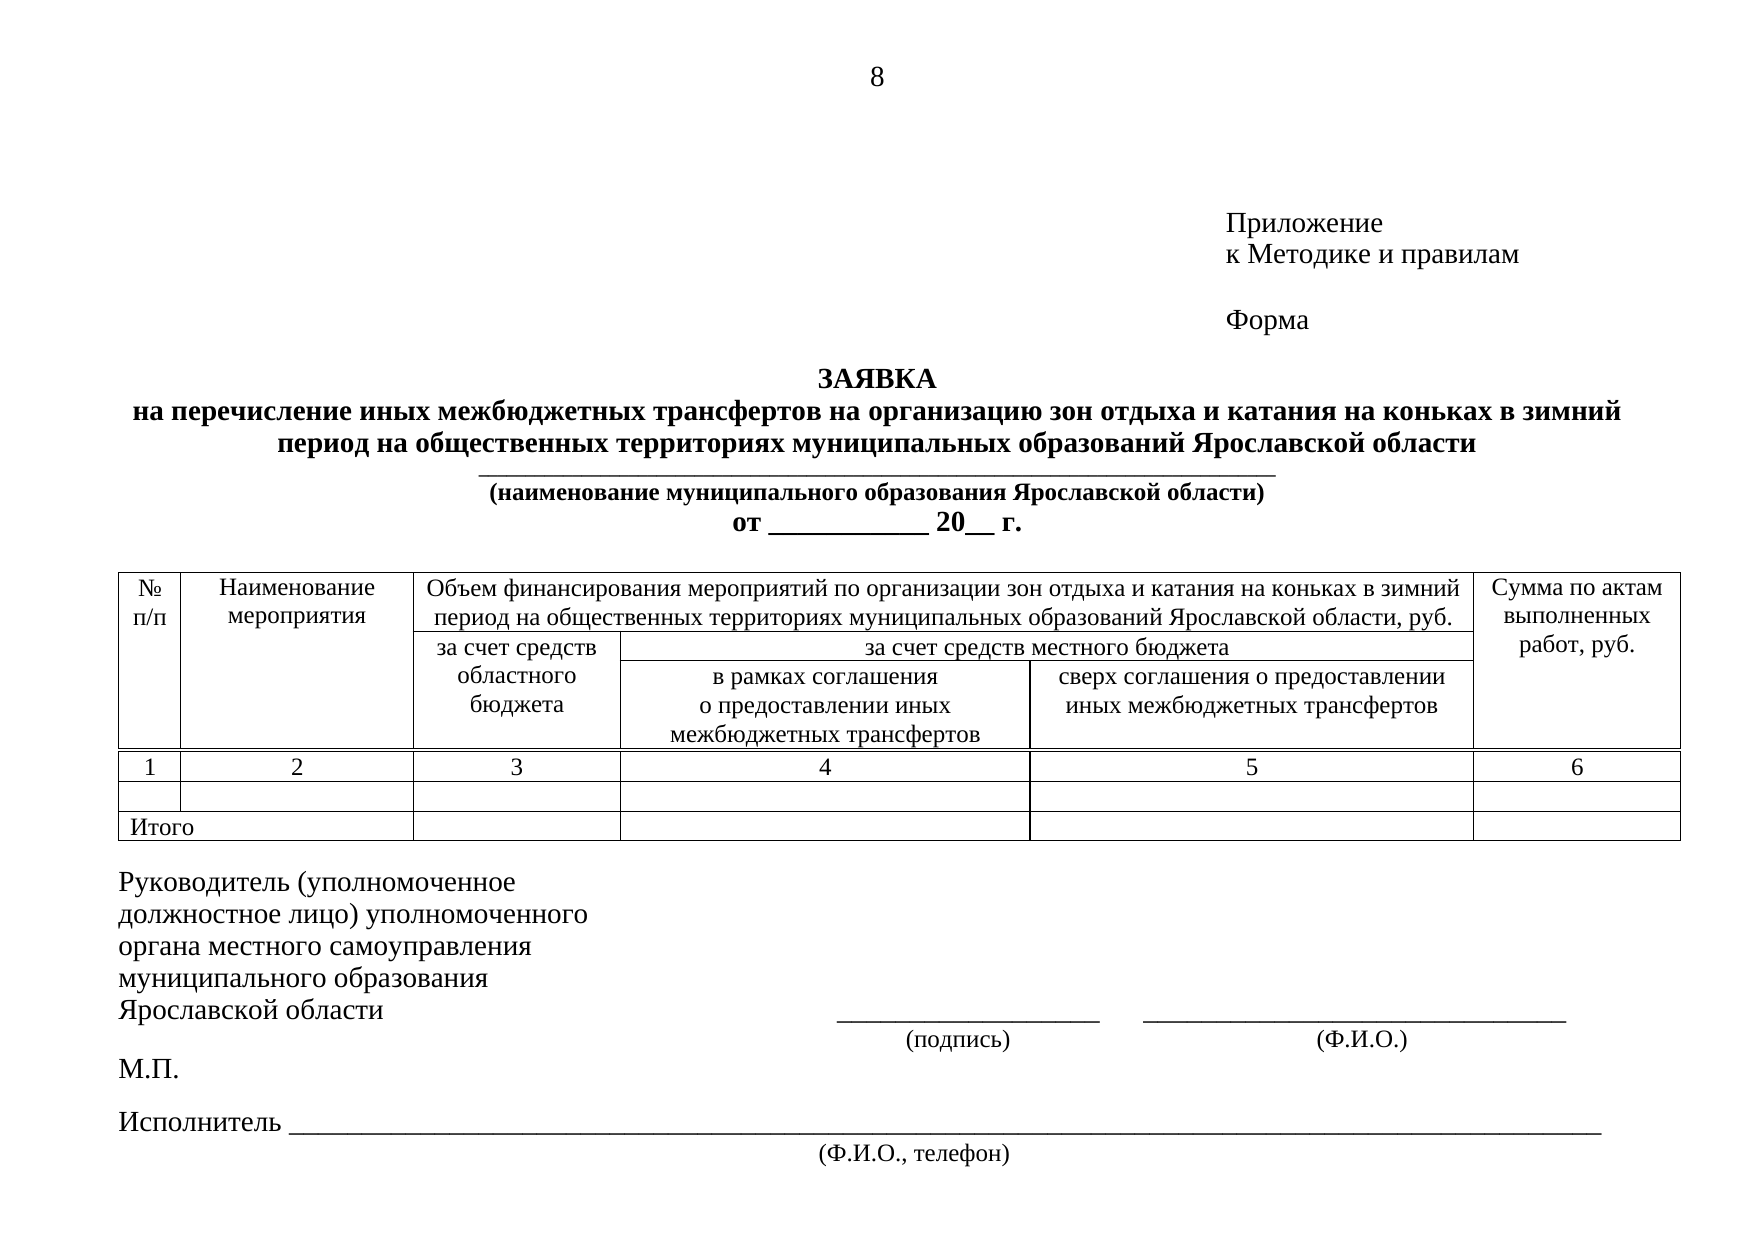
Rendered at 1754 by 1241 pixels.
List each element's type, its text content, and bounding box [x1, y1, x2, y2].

table_cell [1474, 812, 1680, 840]
table_header 1 [119, 752, 180, 781]
text Руководитель (уполномоченное должностное лицо) уполномоченного органа местного самоуправления [118, 866, 1636, 962]
text М.П. [118, 1053, 1614, 1084]
table_cell [181, 782, 413, 811]
table_header Наименование мероприятия [181, 573, 413, 748]
table_header 6 [1474, 752, 1680, 781]
table_cell за счет средств областного бюджета [414, 632, 620, 748]
text (наименование муниципального образования Ярославской области) [118, 479, 1636, 506]
table_header Сумма по актам выполненных работ, руб. [1474, 573, 1680, 748]
table_cell за счет средств местного бюджета [621, 632, 1473, 660]
text _____________________________________________________________________________________ [118, 458, 1636, 479]
table_cell сверх соглашения о предоставлении иных межбюджетных трансфертов [1031, 661, 1473, 748]
table_cell в рамках соглашения о предоставлении иных межбюджетных трансфертов [621, 661, 1029, 748]
table_header 5 [1031, 752, 1473, 781]
text к Методике и правилам [1226, 238, 1636, 270]
table_cell [414, 812, 620, 840]
text Исполнитель __________________________________________________________________________________________ [118, 1106, 1636, 1138]
table_cell [1474, 782, 1680, 811]
table_cell [1031, 782, 1473, 811]
table_header 2 [181, 752, 413, 781]
table_cell Итого [119, 812, 413, 840]
text Ярославской области __________________ _____________________________ [118, 994, 1636, 1026]
text (подпись) (Ф.И.О.) [118, 1026, 1614, 1053]
table_cell [414, 782, 620, 811]
text на перечисление иных межбюджетных трансфертов на организацию зон отдыха и катания на коньках в зимний период на общественных территориях муниципальных образований Ярославской области [118, 395, 1636, 458]
table_cell [1031, 812, 1473, 840]
text от ___________ 20__ г. [118, 506, 1636, 538]
table_header Объем финансирования мероприятий по организации зон отдыха и катания на коньках в зимний период на общественных территориях муниципальных образований Ярославской области, руб. [414, 573, 1473, 631]
text (Ф.И.О., телефон) [192, 1138, 1636, 1167]
table_cell [621, 812, 1029, 840]
text Форма [118, 304, 1636, 336]
table_header 3 [414, 752, 620, 781]
table_cell [119, 782, 180, 811]
text ЗАЯВКА [118, 363, 1636, 395]
text Приложение [1226, 207, 1636, 238]
table_header № п/п [119, 573, 180, 748]
table_header 4 [621, 752, 1029, 781]
text муниципального образования [118, 962, 1636, 994]
table_cell [621, 782, 1029, 811]
